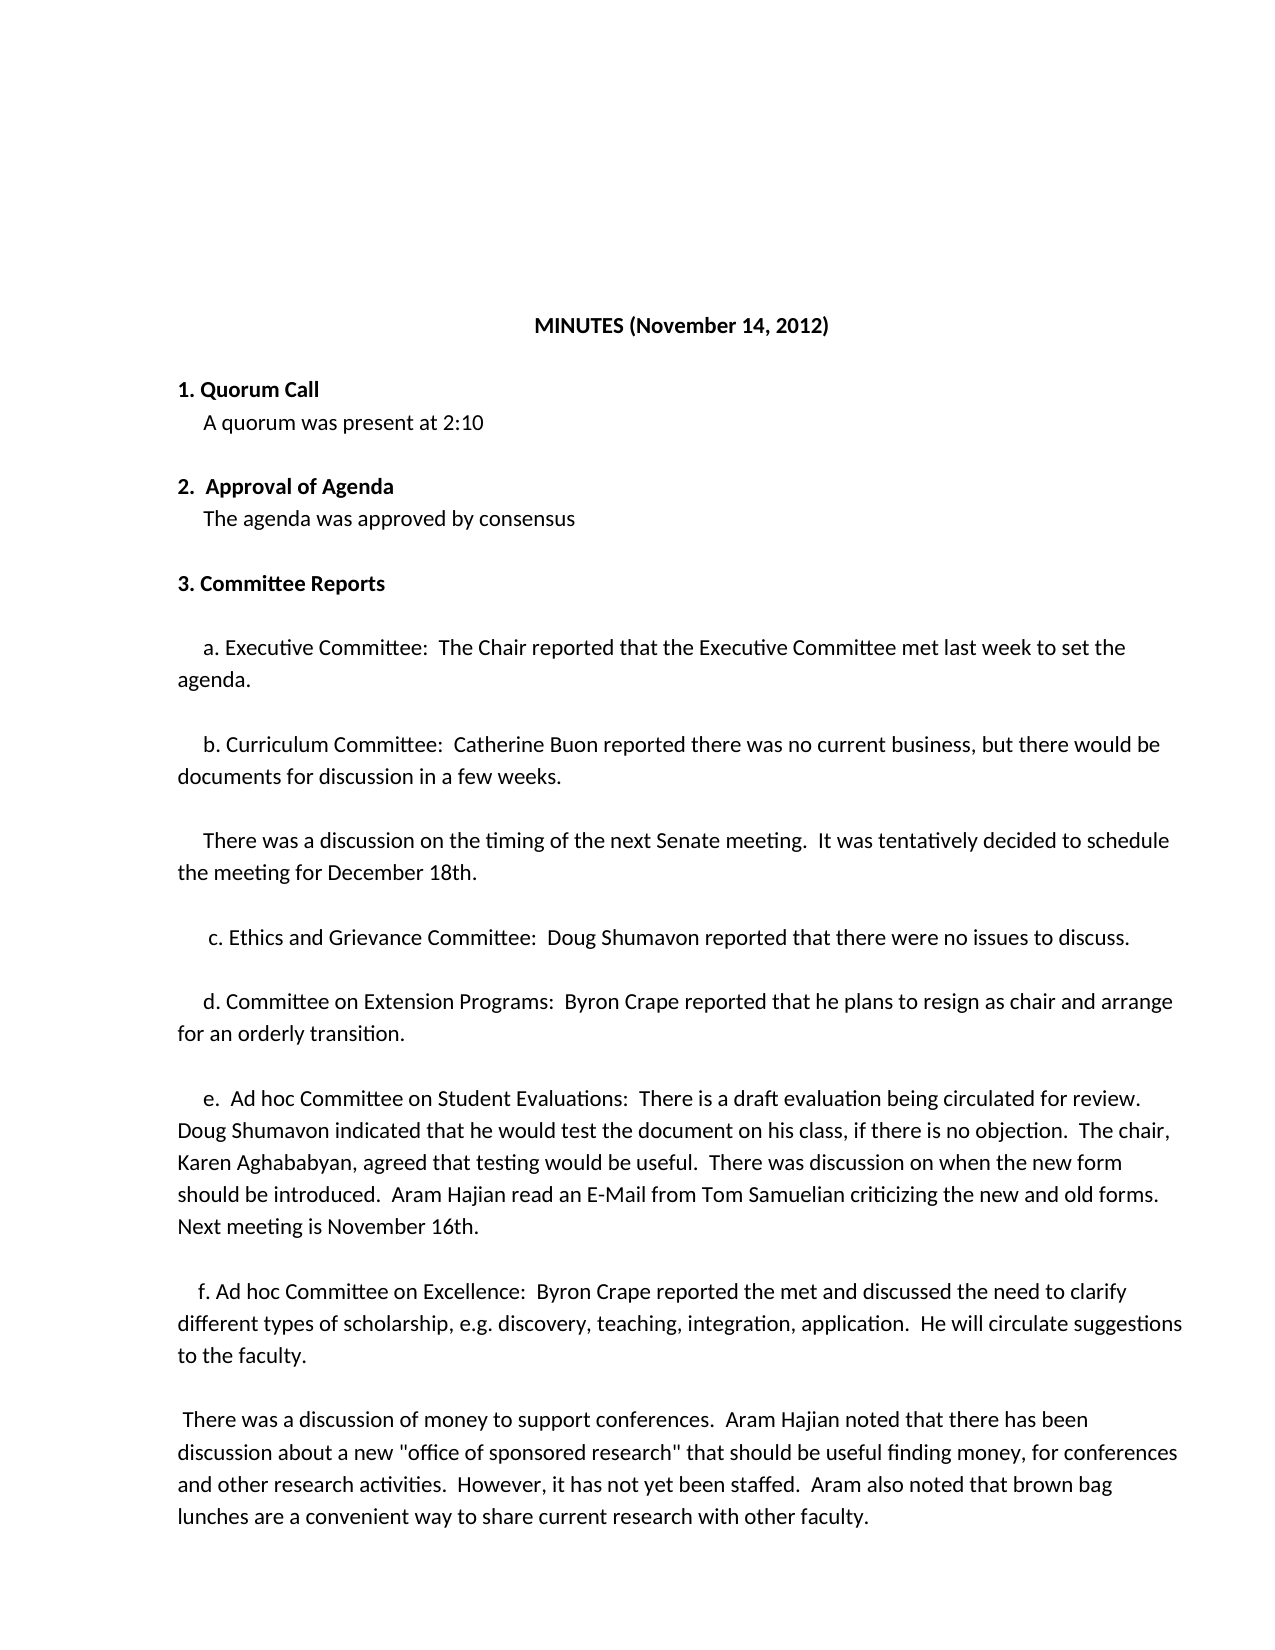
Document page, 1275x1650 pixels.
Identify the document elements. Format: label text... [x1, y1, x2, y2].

text 3. Committee Reports [177, 569, 1186, 597]
text The agenda was approved by consensus [177, 504, 1186, 532]
text A quorum was present at 2:10 [177, 408, 1186, 436]
text 2. Approval of Agenda [177, 472, 1186, 500]
text MINUTES (November 14, 2012) [177, 311, 1186, 339]
text f. Ad hoc Committee on Excellence: Byron Crape reported the met and discussed the need to clarify different types of scholarship, e.g. discovery, teaching, integration, application. He will circulate suggestions to the faculty. [177, 1277, 1186, 1369]
text There was a discussion of money to support conferences. Aram Hajian noted that there has been discussion about a new "office of sponsored research" that should be useful finding money, for conferences and other research activities. However, it has not yet been staffed. Aram also noted that brown bag lunches are a convenient way to share current research with other faculty. [177, 1406, 1186, 1530]
text e. Ad hoc Committee on Student Evaluations: There is a draft evaluation being circulated for review. Doug Shumavon indicated that he would test the document on his class, if there is no objection. The chair, Karen Aghababyan, agreed that testing would be useful. There was discussion on when the new form should be introduced. Aram Hajian read an E-Mail from Tom Samuelian criticizing the new and old forms. [177, 1084, 1186, 1208]
text Next meeting is November 16th. [177, 1212, 1186, 1241]
text b. Curriculum Committee: Catherine Buon reported there was no current business, but there would be documents for discussion in a few weeks. [177, 730, 1186, 790]
text d. Committee on Extension Programs: Byron Crape reported that he plans to resign as chair and arrange for an orderly transition. [177, 987, 1186, 1047]
text a. Executive Committee: The Chair reported that the Executive Committee met last week to set the agenda. [177, 633, 1186, 693]
text c. Ethics and Grievance Committee: Doug Shumavon reported that there were no issues to discuss. [177, 923, 1186, 951]
text 1. Quorum Call [177, 376, 1186, 404]
text There was a discussion on the timing of the next Senate meeting. It was tentatively decided to schedule the meeting for December 18th. [177, 826, 1186, 886]
